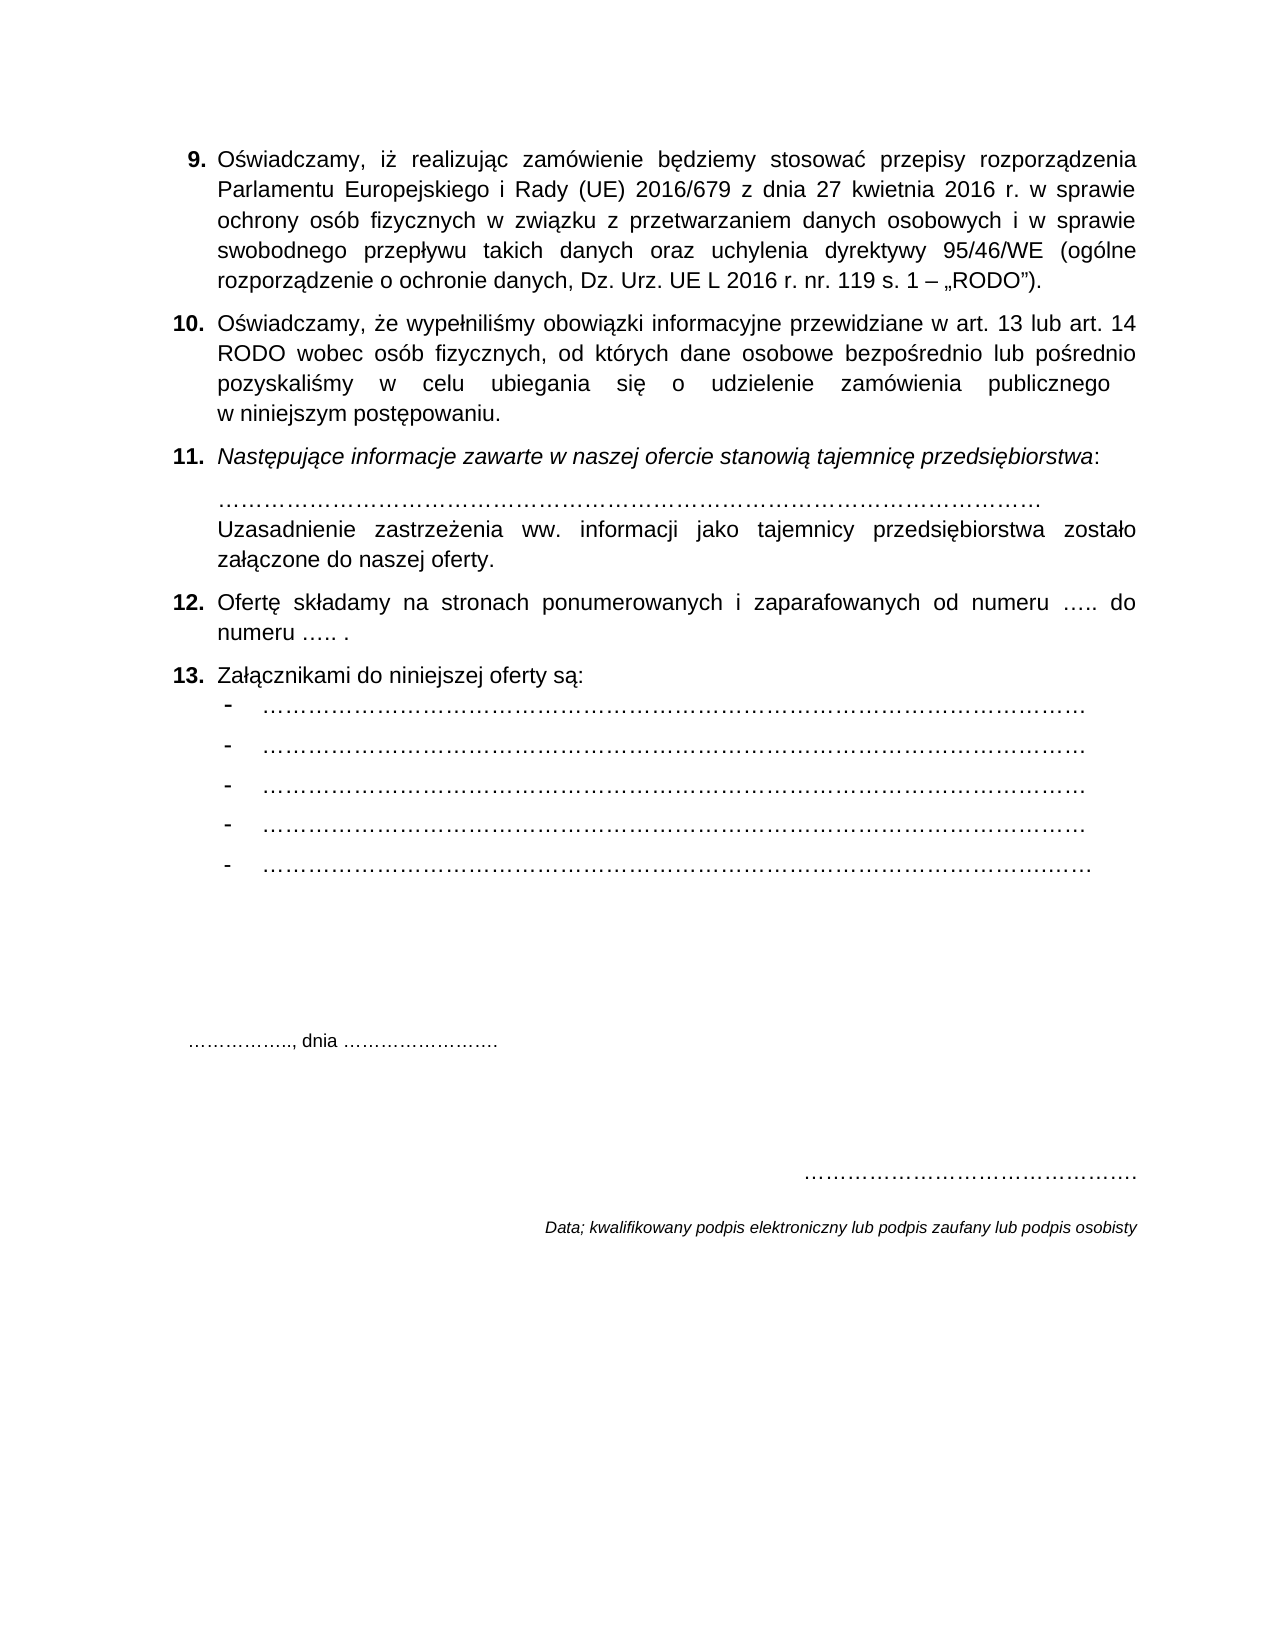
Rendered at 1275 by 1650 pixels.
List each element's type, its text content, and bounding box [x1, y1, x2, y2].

text …………….., dnia ……………………. [187, 1030, 1137, 1051]
list ……………………………………………………………………………………………… [217, 486, 1137, 512]
list ……………………………………………………………………………………………… [224, 811, 1137, 838]
list Załącznikami do niniejszej oferty są: [173, 662, 1137, 688]
text Data; kwalifikowany podpis elektroniczny lub podpis zaufany lub podpis osobisty [187, 1217, 1137, 1237]
list Oświadczamy, że wypełniliśmy obowiązki informacyjne przewidziane w art. 13 lub art. 14 RODO wobec osób fizycznych, od których dane osobowe bezpośrednio lub pośrednio pozyskaliśmy w celu ubiegania się o udzielenie zamówienia publicznego w niniejszym postępowaniu. [173, 310, 1137, 427]
list Uzasadnienie zastrzeżenia ww. informacji jako tajemnicy przedsiębiorstwa zostało załączone do naszej oferty. [217, 516, 1137, 573]
list Następujące informacje zawarte w naszej ofercie stanowią tajemnicę przedsiębiorstwa: [173, 443, 1137, 469]
list ……………………………………………………………………………………………… [224, 772, 1137, 798]
list ………………………………………………………………………………………….…… [224, 851, 1137, 877]
list ……………………………………………………………………………………………… [224, 692, 1137, 719]
list Ofertę składamy na stronach ponumerowanych i zaparafowanych od numeru ….. do numeru ….. . [173, 589, 1137, 646]
list Oświadczamy, iż realizując zamówienie będziemy stosować przepisy rozporządzenia Parlamentu Europejskiego i Rady (UE) 2016/679 z dnia 27 kwietnia 2016 r. w sprawie ochrony osób fizycznych w związku z przetwarzaniem danych osobowych i w sprawie swobodnego przepływu takich danych oraz uchylenia dyrektywy 95/46/WE (ogólne rozporządzenie o ochronie danych, Dz. Urz. UE L 2016 r. nr. 119 s. 1 – „RODO”). [187, 146, 1137, 293]
text ………………………………………. [187, 1159, 1137, 1184]
list ……………………………………………………………………………………………… [224, 732, 1137, 759]
